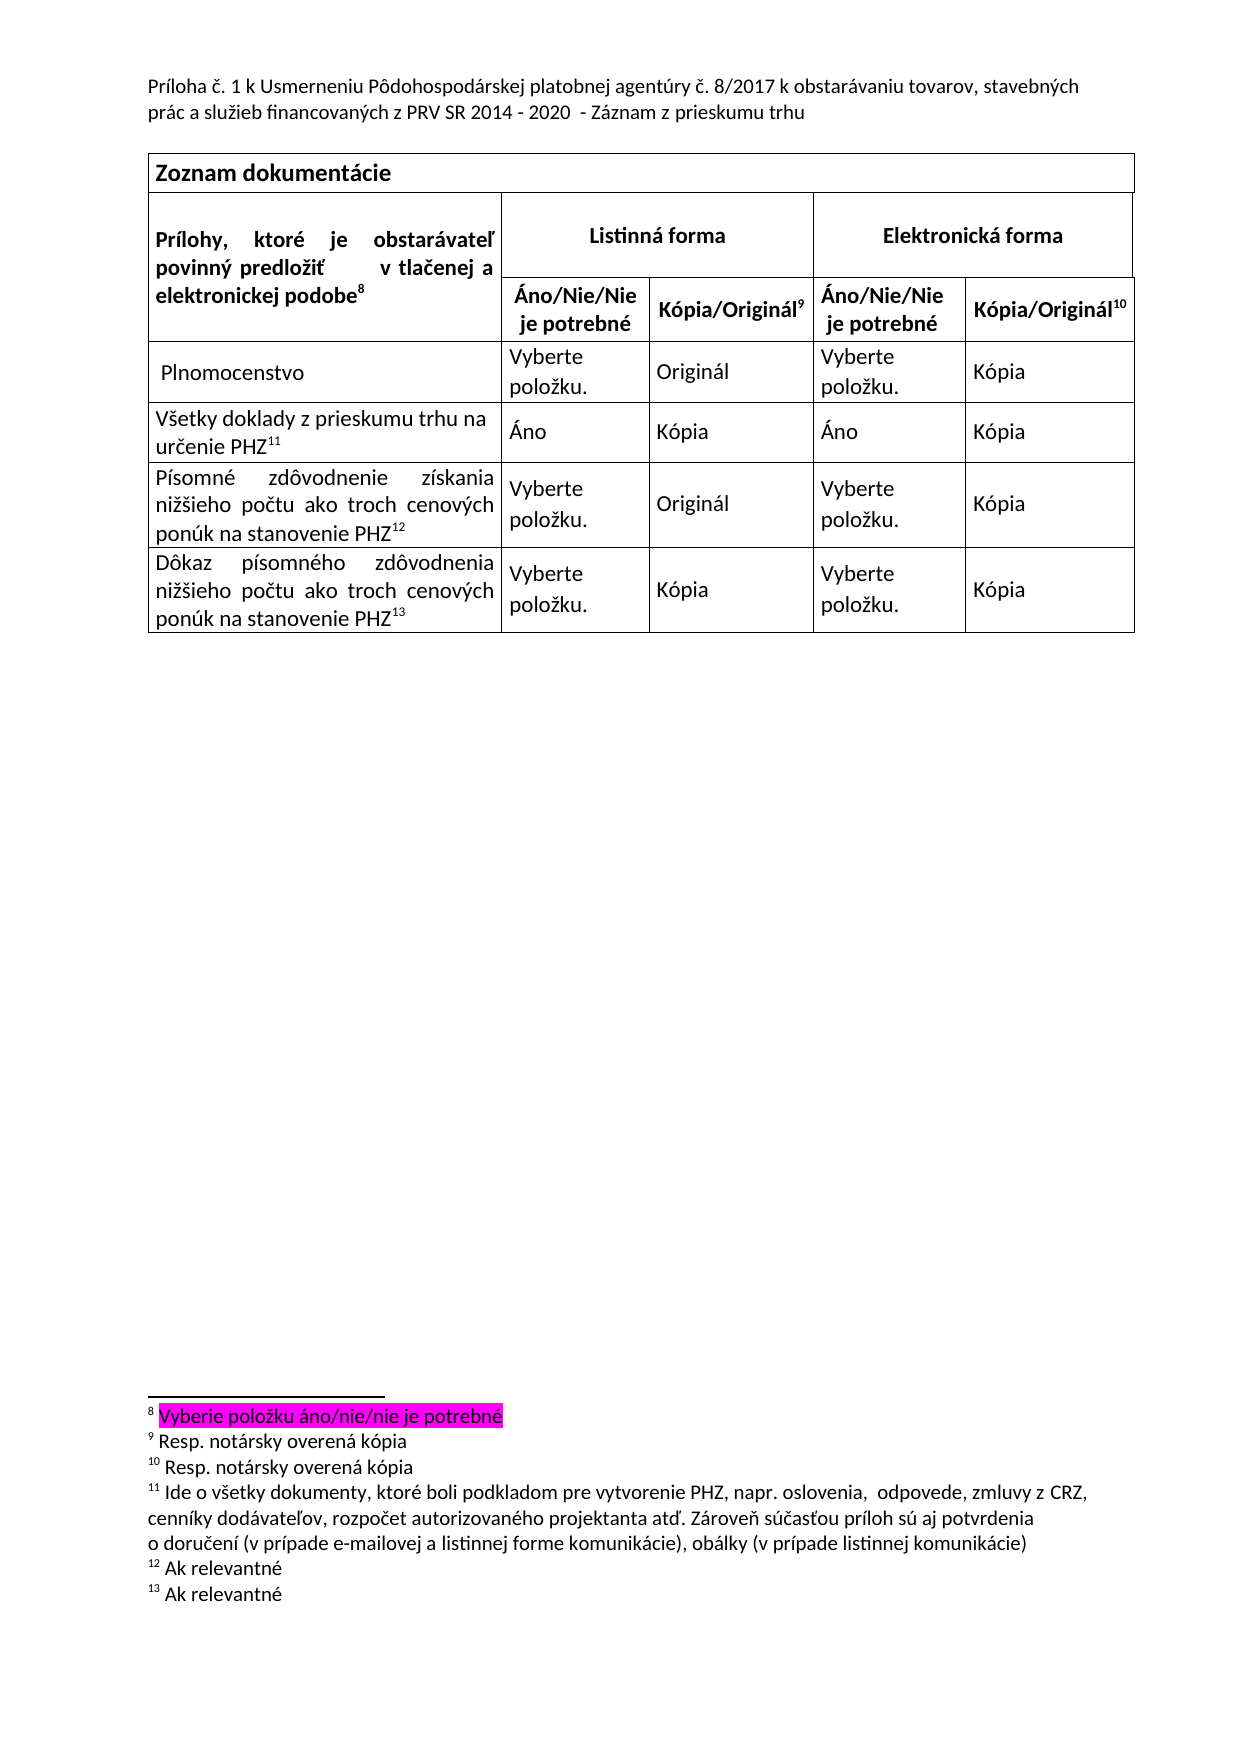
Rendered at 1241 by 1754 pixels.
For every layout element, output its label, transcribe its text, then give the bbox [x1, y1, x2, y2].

table_cell [951, 342, 965, 402]
table_cell Elektronická forma [814, 193, 1132, 277]
table_cell Kópia/Originál [650, 278, 813, 341]
table_cell Originál [650, 463, 813, 547]
table_cell [502, 403, 649, 462]
table_cell Áno/Nie/Nie je potrebné [502, 278, 649, 341]
table_cell [951, 463, 965, 547]
table_cell Dôkaz písomného zdôvodnenia nižšieho počtu ako troch cenových ponúk na stanovenie PHZ [149, 548, 501, 632]
table_cell Kópia [650, 548, 813, 632]
table_cell Všetky doklady z prieskumu trhu na určenie PHZ [149, 403, 501, 462]
table_cell [814, 548, 951, 632]
table_cell [814, 463, 951, 547]
table_cell [814, 342, 951, 402]
table_cell Kópia [966, 463, 1134, 547]
table_cell Písomné zdôvodnenie získania nižšieho počtu ako troch cenových ponúk na stanovenie PHZ [149, 463, 501, 547]
table_cell [951, 403, 965, 462]
table_header Zoznam dokumentácie [149, 154, 1134, 192]
table_cell Plnomocenstvo [149, 342, 501, 402]
table_cell Kópia/Originál [966, 278, 1134, 341]
table_cell [502, 463, 649, 547]
table_cell Kópia [966, 403, 1134, 462]
table_cell Kópia [650, 403, 813, 462]
table_cell Áno/Nie/Nie je potrebné [814, 278, 951, 341]
table_cell [814, 403, 951, 462]
table_cell Originál [650, 342, 813, 402]
table_cell [502, 342, 649, 402]
table_cell [502, 548, 649, 632]
table_cell Kópia [966, 342, 1134, 402]
table_cell Kópia [966, 548, 1134, 632]
table_cell [951, 548, 965, 632]
table_cell [951, 278, 965, 341]
table_cell Listinná forma [502, 193, 813, 277]
table_cell Prílohy, ktoré je obstarávateľ povinný predložiť v tlačenej a elektronickej podobe [149, 193, 501, 341]
